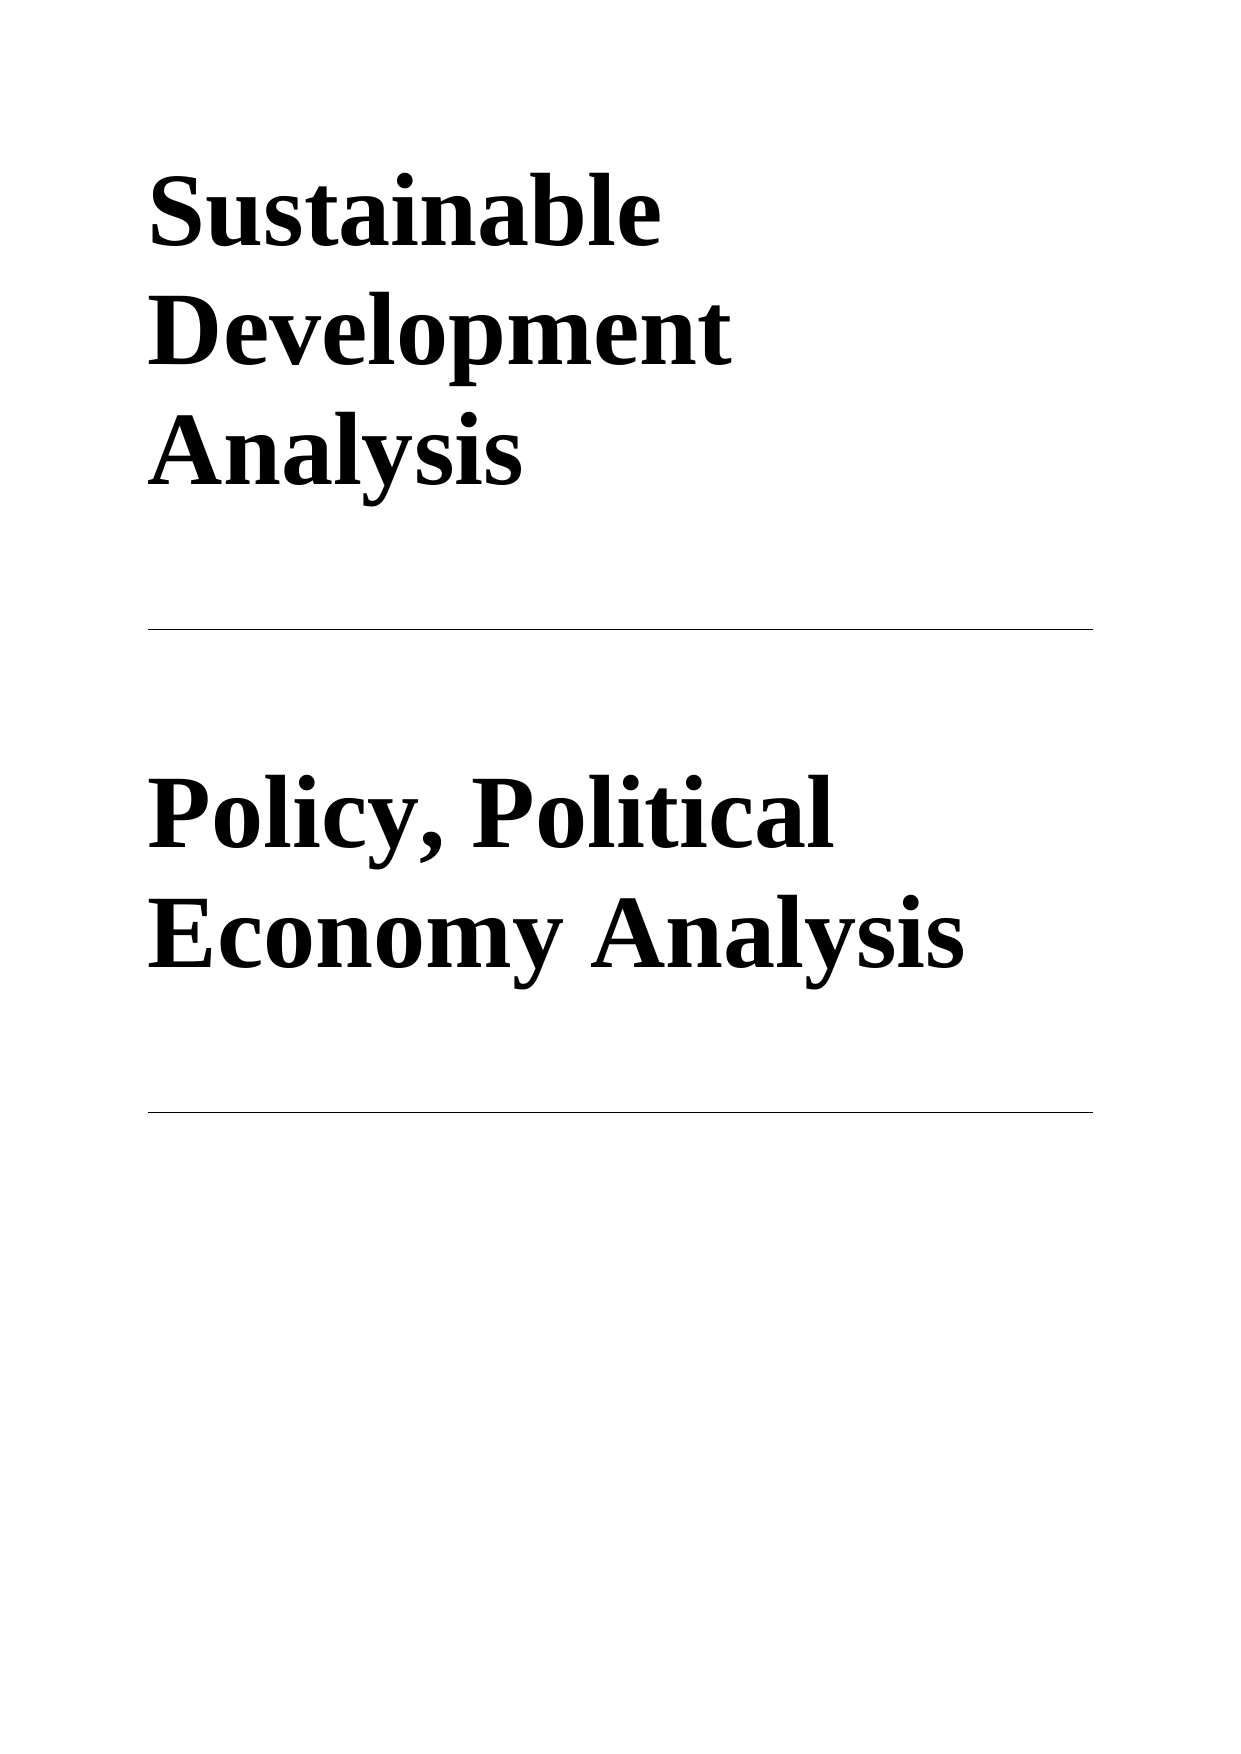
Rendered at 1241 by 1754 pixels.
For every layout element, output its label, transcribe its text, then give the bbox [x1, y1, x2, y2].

text Policy, Political Economy Analysis [148, 750, 1093, 990]
text Sustainable Development Analysis [148, 148, 1093, 507]
